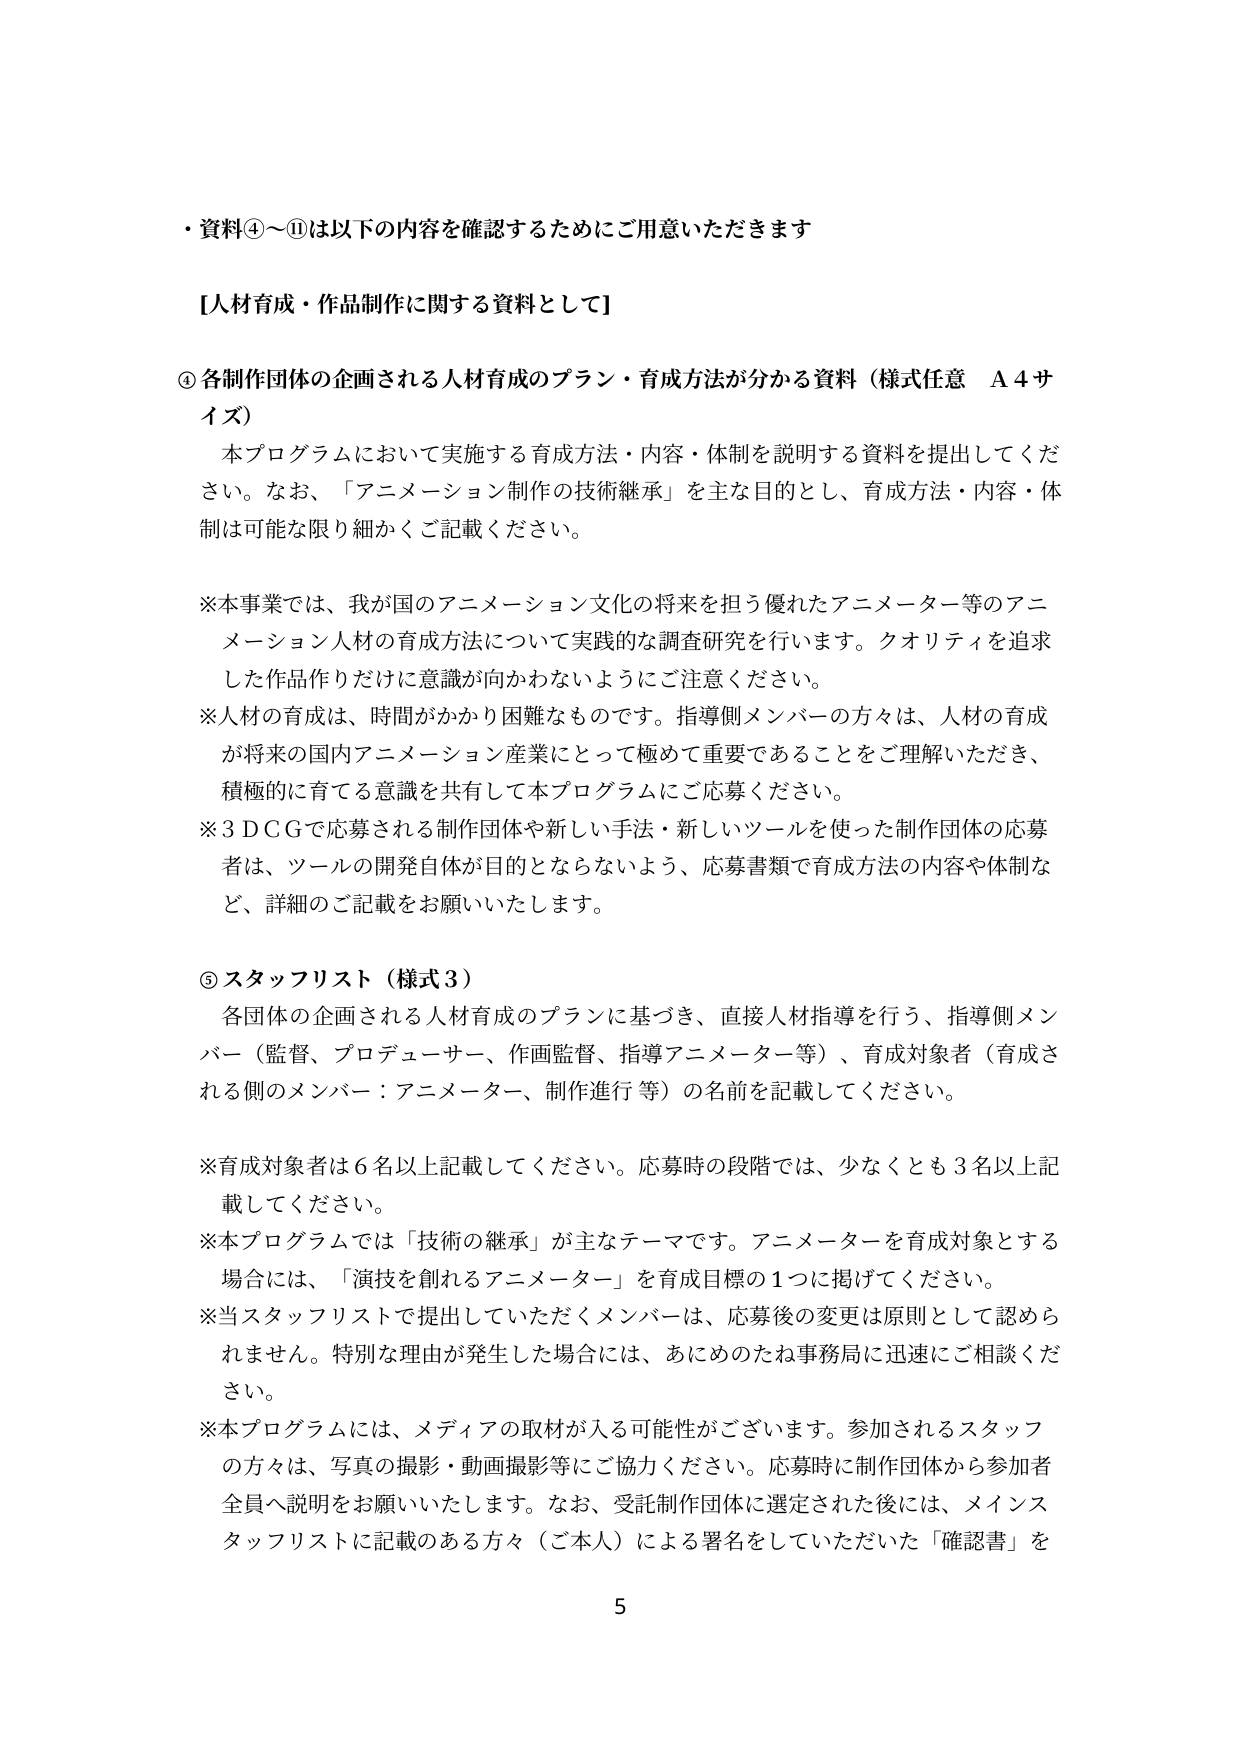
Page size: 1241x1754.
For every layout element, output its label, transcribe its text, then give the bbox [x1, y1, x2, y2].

text ※人材の育成は、時間がかかり困難なものです。指導側メンバーの方々は、人材の育成が将来の国内アニメーション産業にとって極めて重要であることをご理解いただき、積極的に育てる意識を共有して本プログラムにご応募ください。 [199, 696, 1063, 809]
text [人材育成・作品制作に関する資料として] [177, 284, 1063, 321]
text ・資料④～⑪は以下の内容を確認するためにご用意いただきます [177, 209, 1063, 246]
text ※本プログラムでは「技術の継承」が主なテーマです。アニメーターを育成対象とする場合には、「演技を創れるアニメーター」を育成目標の1つに掲げてください。 [199, 1221, 1063, 1296]
text ⑤スタッフリスト（様式３） [177, 959, 1063, 996]
text 各団体の企画される人材育成のプランに基づき、直接人材指導を行う、指導側メンバー（監督、プロデューサー、作画監督、指導アニメーター等）、育成対象者（育成される側のメンバー：アニメーター、制作進行 等）の名前を記載してください。 [199, 996, 1063, 1109]
text ④各制作団体の企画される人材育成のプラン・育成方法が分かる資料（様式任意 Ａ４サ [177, 359, 1063, 396]
text ※本事業では、我が国のアニメーション文化の将来を担う優れたアニメーター等のアニメーション人材の育成方法について実践的な調査研究を行います。クオリティを追求した作品作りだけに意識が向かわないようにご注意ください。 [199, 584, 1063, 696]
text イズ） [199, 396, 1063, 434]
text ※３ＤＣＧで応募される制作団体や新しい手法・新しいツールを使った制作団体の応募者は、ツールの開発自体が目的とならないよう、応募書類で育成方法の内容や体制など、詳細のご記載をお願いいたします。 [199, 809, 1063, 921]
text ※当スタッフリストで提出していただくメンバーは、応募後の変更は原則として認められません。特別な理由が発生した場合には、あにめのたね事務局に迅速にご相談ください。 [199, 1296, 1063, 1409]
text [199, 1409, 1063, 1559]
text ※育成対象者は６名以上記載してください。応募時の段階では、少なくとも３名以上記載してください。 [199, 1146, 1063, 1221]
text 本プログラムにおいて実施する育成方法・内容・体制を説明する資料を提出してください。なお、「アニメーション制作の技術継承」を主な目的とし、育成方法・内容・体制は可能な限り細かくご記載ください。 [199, 434, 1063, 546]
